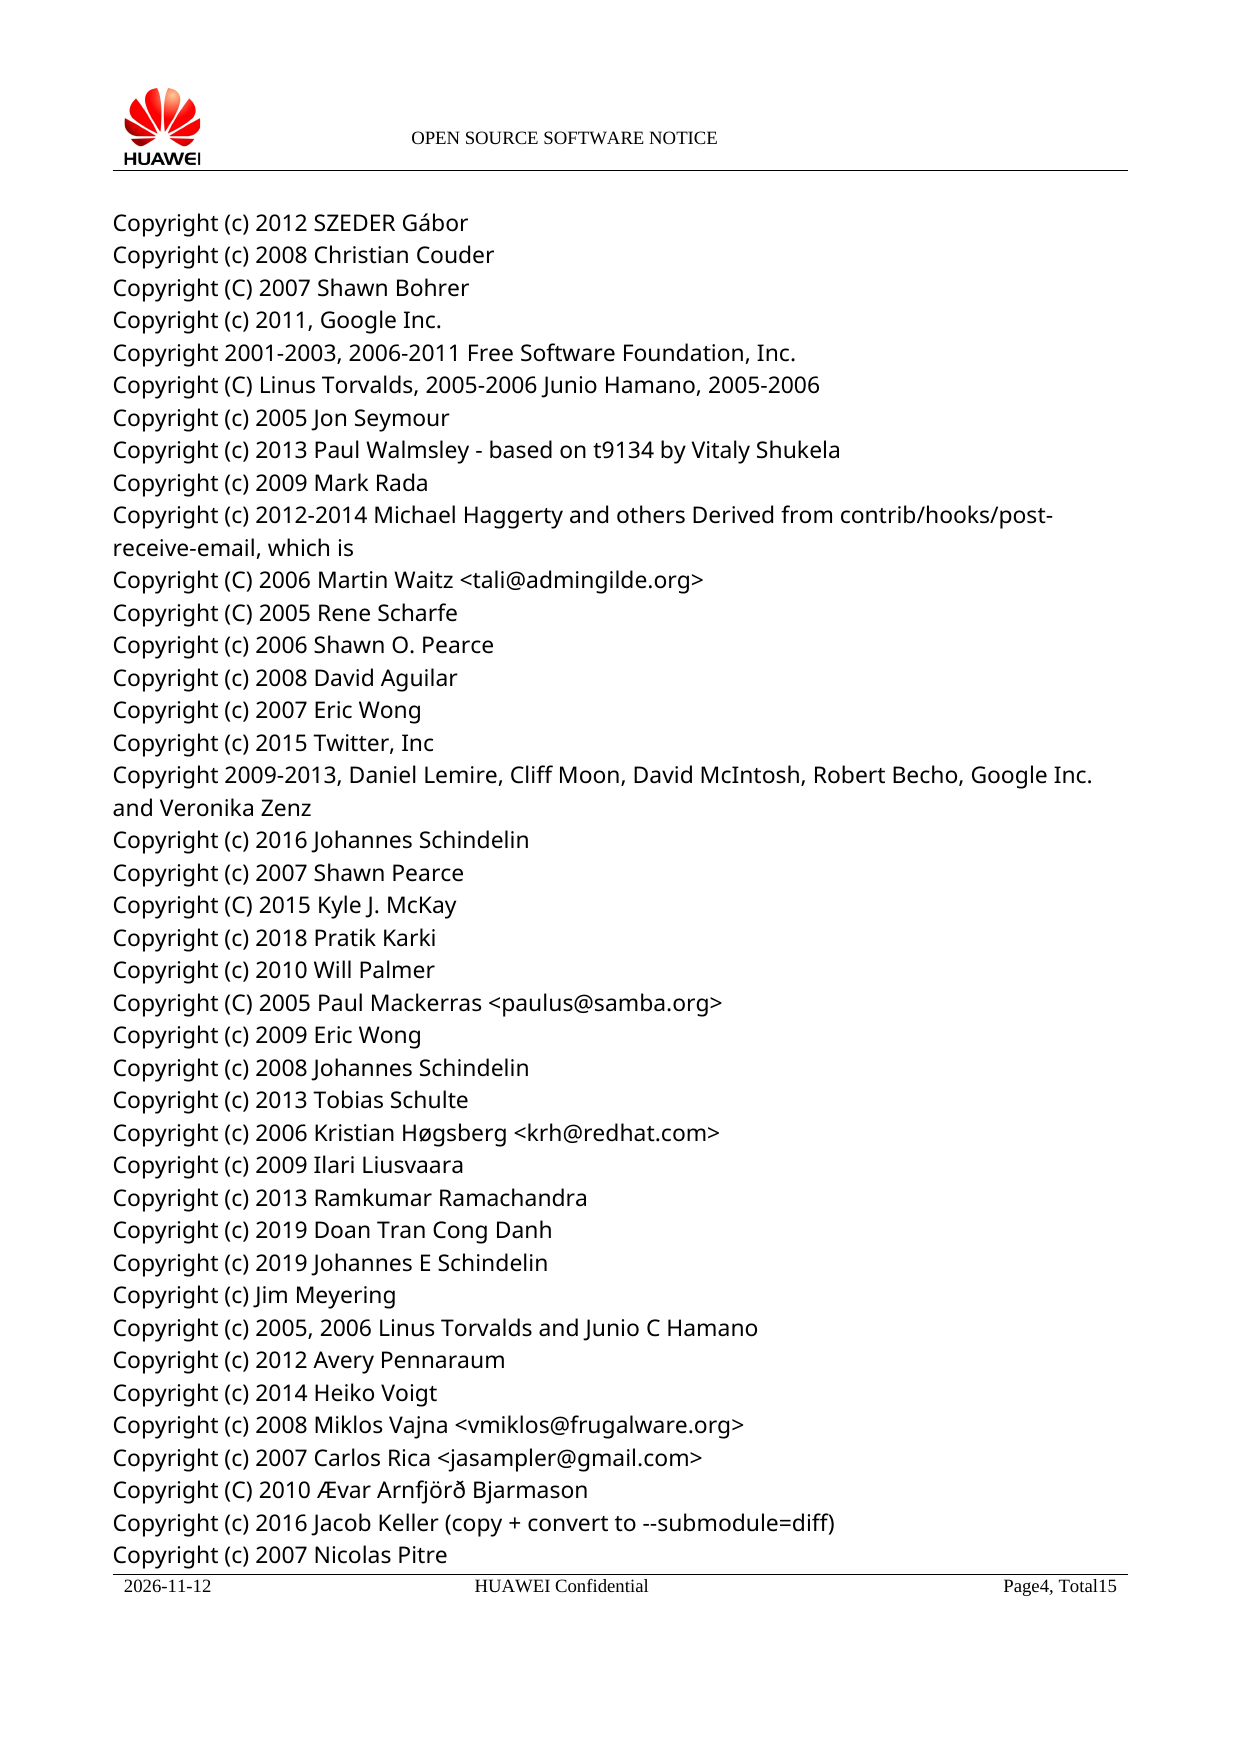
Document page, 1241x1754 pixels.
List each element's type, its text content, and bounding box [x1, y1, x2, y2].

picture [124, 88, 201, 165]
